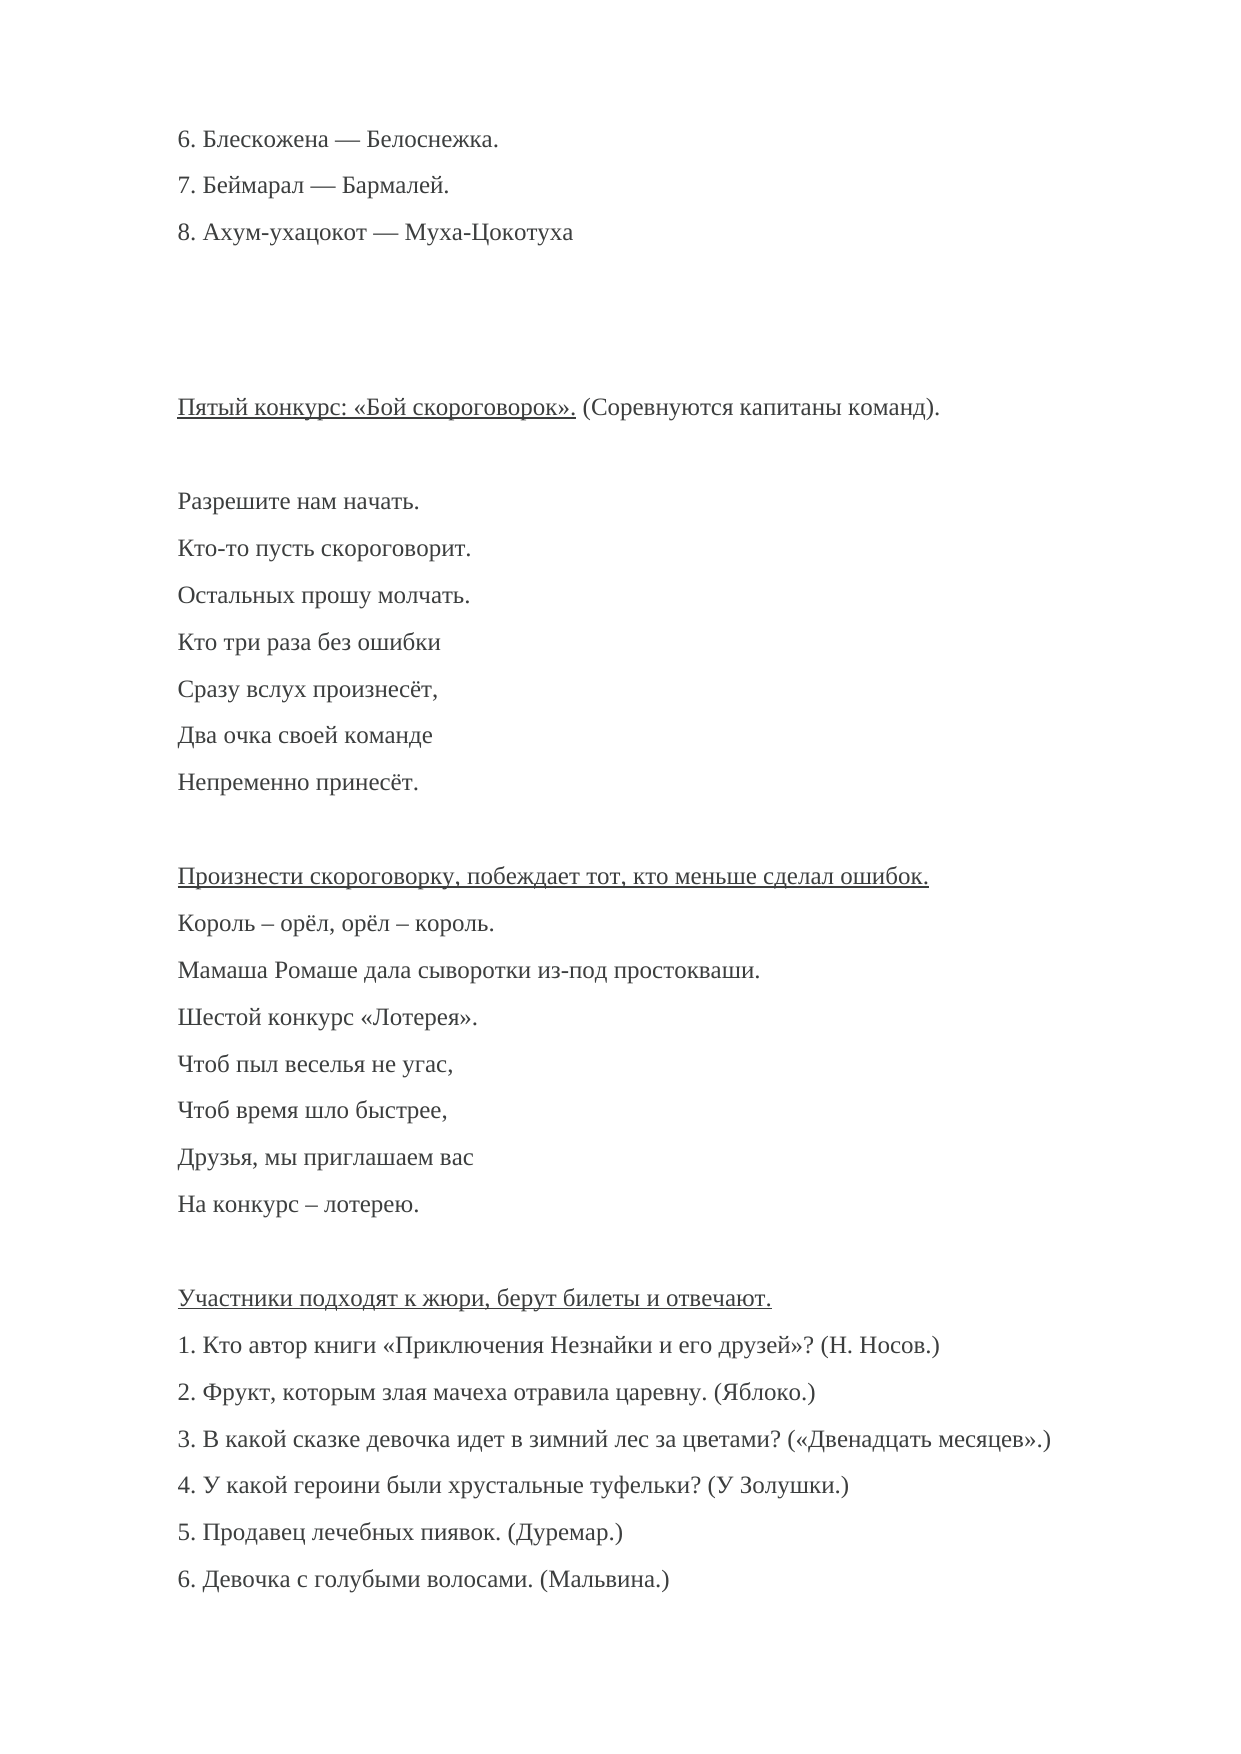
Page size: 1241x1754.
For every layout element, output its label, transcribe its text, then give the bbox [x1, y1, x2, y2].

text 2. Фрукт, которым злая мачеха отравила царевну. (Яблоко.) [177, 1371, 1152, 1406]
text Два очка своей команде [177, 715, 1152, 749]
text Разрешите нам начать. [177, 481, 1152, 515]
text Остальных прошу молчать. [177, 574, 1152, 609]
text Чтоб пыл веселья не угас, [177, 1043, 1152, 1077]
text Шестой конкурс «Лотерея». [177, 996, 1152, 1031]
text Участники подходят к жюри, берут билеты и отвечают. [177, 1277, 1152, 1312]
text 7. Беймарал — Бармалей. [177, 165, 1152, 199]
text 4. У какой героини были хрустальные туфельки? (У Золушки.) [177, 1465, 1152, 1499]
text Мамаша Ромаше дала сыворотки из-под простокваши. [177, 949, 1152, 984]
text 6. Девочка с голубыми волосами. (Мальвина.) [177, 1559, 1152, 1593]
text Кто-то пусть скороговорит. [177, 527, 1152, 562]
text Непременно принесёт. [177, 762, 1152, 796]
text 1. Кто автор книги «Приключения Незнайки и его друзей»? (Н. Носов.) [177, 1324, 1152, 1359]
text 6. Блескожена — Белоснежка. [177, 118, 1152, 152]
text Друзья, мы приглашаем вас [177, 1137, 1152, 1171]
text Сразу вслух произнесёт, [177, 668, 1152, 702]
text Кто три раза без ошибки [177, 621, 1152, 656]
text Чтоб время шло быстрее, [177, 1090, 1152, 1124]
text Произнести скороговорку, побеждает тот, кто меньше сделал ошибок. [177, 856, 1152, 890]
text 3. В какой сказке девочка идет в зимний лес за цветами? («Двенадцать месяцев».) [177, 1418, 1152, 1452]
text Король – орёл, орёл – король. [177, 902, 1152, 937]
text 5. Продавец лечебных пиявок. (Дуремар.) [177, 1512, 1152, 1546]
text 8. Ахум-ухацокот — Муха-Цокотуха [177, 212, 1152, 246]
text На конкурс – лотерею. [177, 1184, 1152, 1218]
text Пятый конкурс: «Бой скороговорок». (Соревнуются капитаны команд). [177, 387, 1152, 421]
